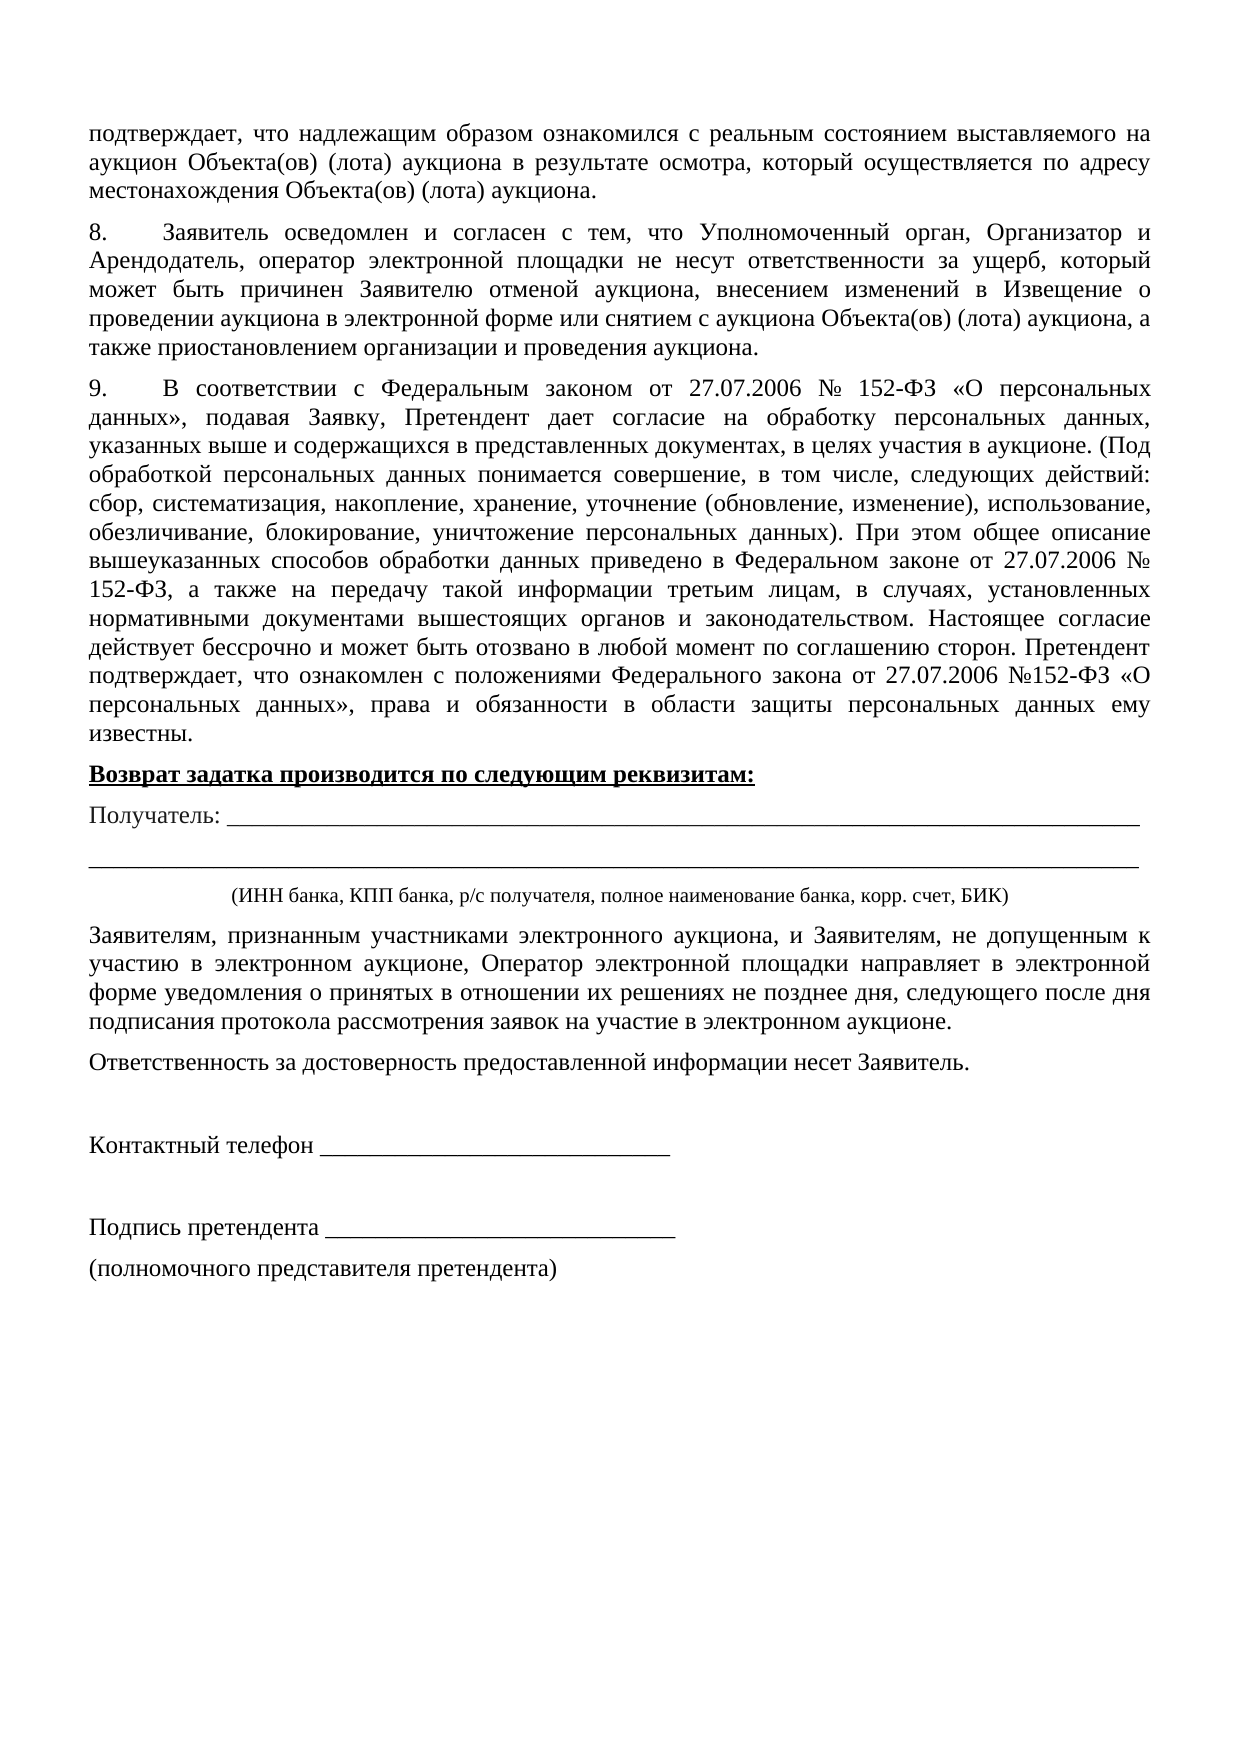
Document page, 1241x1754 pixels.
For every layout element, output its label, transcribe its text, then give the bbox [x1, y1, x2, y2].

text Заявителям, признанным участниками электронного аукциона, и Заявителям, не допущенным к участию в электронном аукционе, Оператор электронной площадки направляет в электронной форме уведомления о принятых в отношении их решениях не позднее дня, следующего после дня подписания протокола рассмотрения заявок на участие в электронном аукционе. [89, 920, 1152, 1035]
text Получатель: _________________________________________________________________________ [839, 801, 1152, 829]
text ____________________________________________________________________________________ [89, 842, 1152, 871]
text Подпись претендента ____________________________ [89, 1212, 1152, 1241]
text 8. Заявитель осведомлен и согласен с тем, что Уполномоченный орган, Организатор и Арендодатель, оператор электронной площадки не несут ответственности за ущерб, который может быть причинен Заявителю отменой аукциона, внесением изменений в Извещение о проведении аукциона в электронной форме или снятием с аукциона Объекта(ов) (лота) аукциона, а также приостановлением организации и проведения аукциона. [89, 217, 1152, 361]
text Возврат задатка производится по следующим реквизитам: [89, 759, 1152, 788]
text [89, 118, 1152, 204]
text Контактный телефон ____________________________ [89, 1130, 1152, 1158]
text (ИНН банка, КПП банка, р/с получателя, полное наименование банка, корр. счет, БИК) [89, 883, 1152, 907]
text Ответственность за достоверность предоставленной информации несет Заявитель. [89, 1047, 1152, 1076]
text 9. В соответствии с Федеральным законом от 27.07.2006 № 152-ФЗ «О персональных данных», подавая Заявку, Претендент дает согласие на обработку персональных данных, указанных выше и содержащихся в представленных документах, в целях участия в аукционе. (Под обработкой персональных данных понимается совершение, в том числе, следующих действий: сбор, систематизация, накопление, хранение, уточнение (обновление, изменение), использование, обезличивание, блокирование, уничтожение персональных данных). При этом общее описание вышеуказанных способов обработки данных приведено в Федеральном законе от 27.07.2006 № 152-ФЗ, а также на передачу такой информации третьим лицам, в случаях, установленных нормативными документами вышестоящих органов и законодательством. Настоящее согласие действует бессрочно и может быть отозвано в любой момент по соглашению сторон. Претендент подтверждает, что ознакомлен с положениями Федерального закона от 27.07.2006 №152-ФЗ «О персональных данных», права и обязанности в области защиты персональных данных ему известны. [89, 373, 1152, 747]
text (полномочного представителя претендента) [89, 1253, 1152, 1282]
